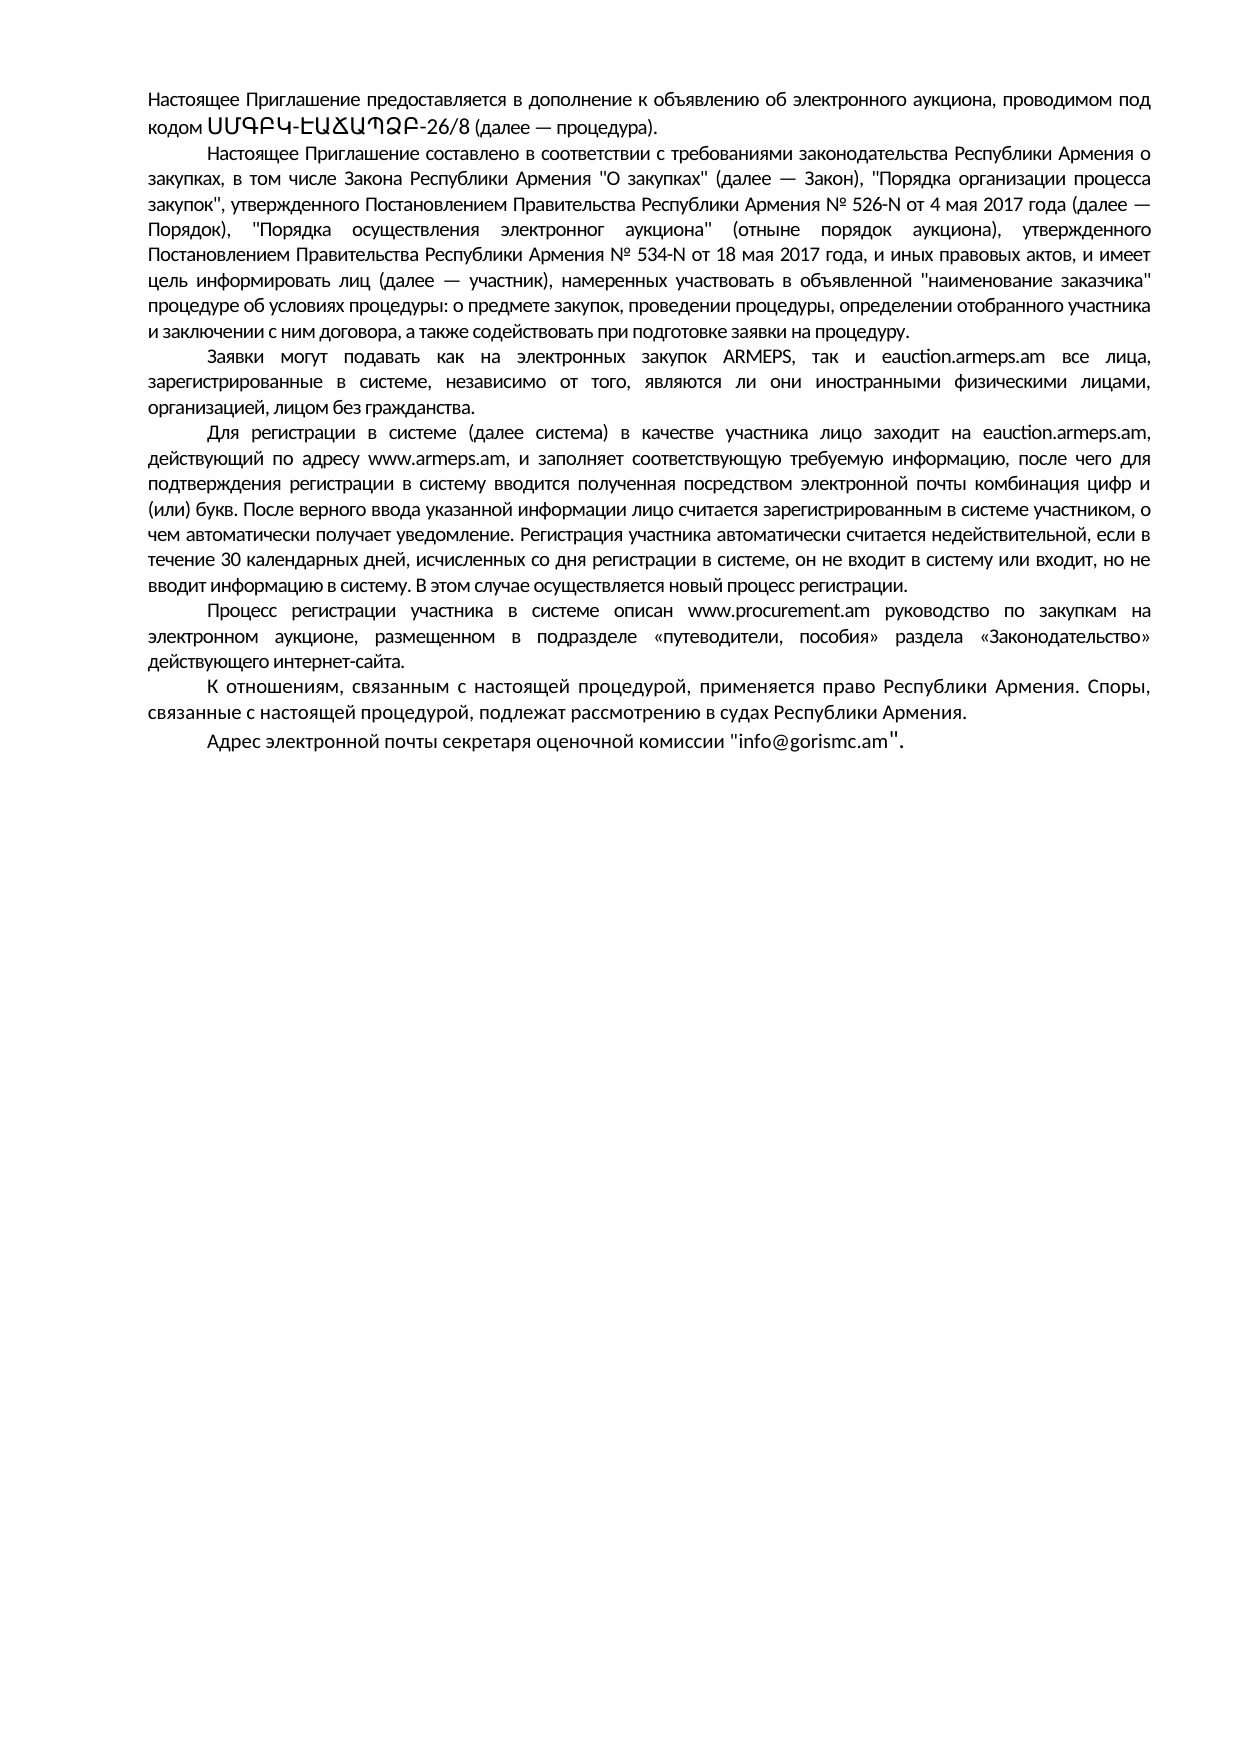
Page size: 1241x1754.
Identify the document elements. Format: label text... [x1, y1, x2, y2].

text Адрес электронной почты секретаря оценочной комиссии "info@gorismc.am". [148, 724, 1152, 755]
text Заявки могут подавать как на электронных закупок ARMEPS, так и eauction.armeps.am все лица, зарегистрированные в системе, независимо от того, являются ли они иностранными физическими лицами, организацией, лицом без гражданства. [148, 343, 1152, 419]
text Процесс регистрации участника в системе описан www.procurement.am руководство по закупкам на электронном аукционе, размещенном в подразделе «путеводители, пособия» раздела «Законодательство» действующего интернет-сайта. [148, 597, 1152, 674]
text Настоящее Приглашение предоставляется в дополнение к объявлению об электронного аукциона, проводимом под кодом ՍՄԳԲԿ-ԷԱՃԱՊՁԲ-26/8 (далее — процедура). [148, 86, 1152, 140]
text Для регистрации в системе (далее система) в качестве участника лицо заходит на eauction.armeps.am, действующий по адресу www.armeps.am, и заполняет соответствующую требуемую информацию, после чего для подтверждения регистрации в систему вводится полученная посредством электронной почты комбинация цифр и (или) букв. После верного ввода указанной информации лицо считается зарегистрированным в системе участником, о чем автоматически получает уведомление. Регистрация участника автоматически считается недействительной, если в течение 30 календарных дней, исчисленных со дня регистрации в системе, он не входит в систему или входит, но не вводит информацию в систему. В этом случае осуществляется новый процесс регистрации. [148, 419, 1152, 597]
text Настоящее Приглашение составлено в соответствии с требованиями законодательства Республики Армения о закупках, в том числе Закона Республики Армения "О закупках" (далее — Закон), "Порядка организации процесса закупок", утвержденного Постановлением Правительства Республики Армения № 526-N от 4 мая 2017 года (далее — Порядок), "Порядка осуществления электронног аукциона" (отныне порядок аукциона), утвержденного Постановлением Правительства Республики Армения № 534-N от 18 мая 2017 года, и иных правовых актов, и имеет цель информировать лиц (далее — участник), намеренных участвовать в объявленной "наименование заказчика" процедуре об условиях процедуры: о предмете закупок, проведении процедуры, определении отобранного участника и заключении с ним договора, а также содействовать при подготовке заявки на процедуру. [148, 140, 1152, 343]
text К отношениям, связанным с настоящей процедурой, применяется право Республики Армения. Споры, связанные с настоящей процедурой, подлежат рассмотрению в судах Республики Армения. [148, 674, 1152, 724]
